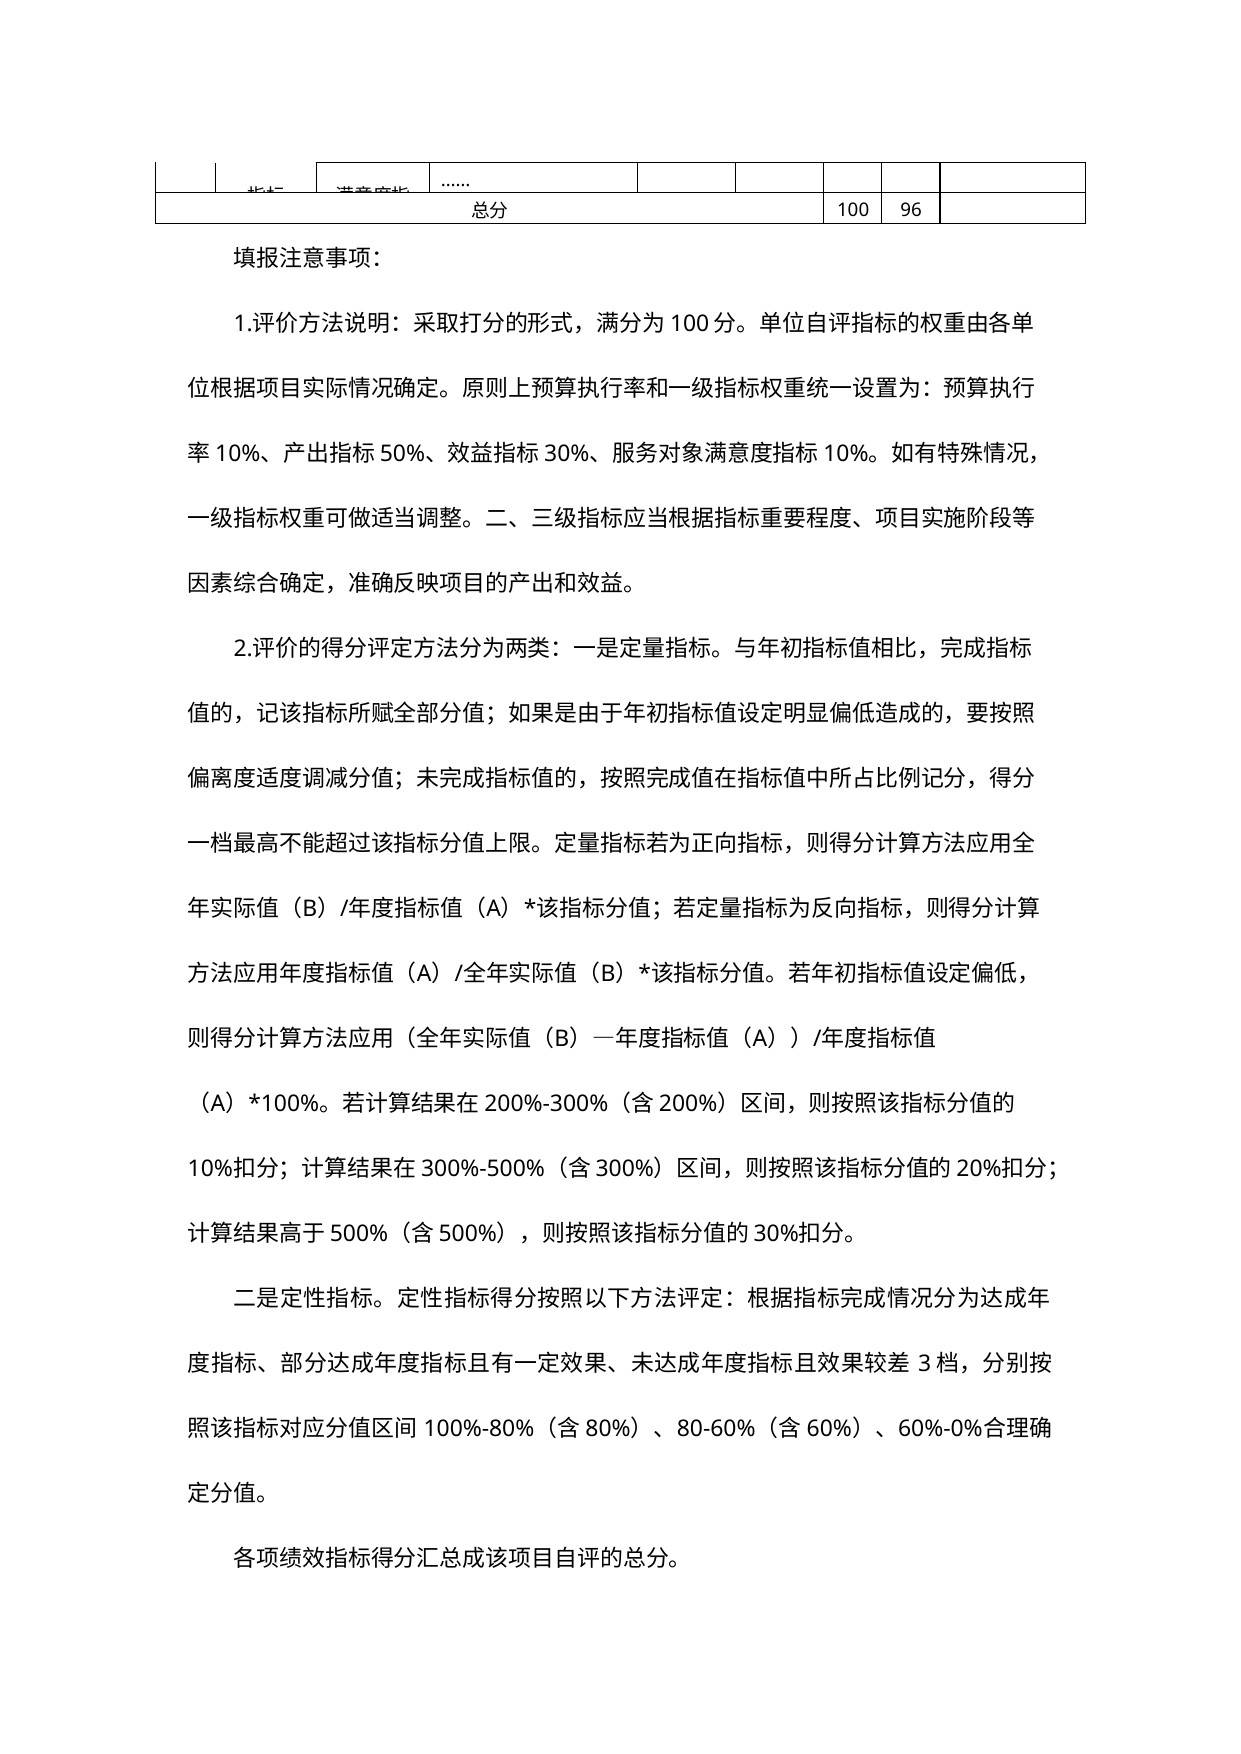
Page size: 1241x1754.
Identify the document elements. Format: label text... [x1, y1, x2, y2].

table_cell 100 [824, 193, 881, 223]
table_cell [736, 163, 823, 192]
table_cell [941, 163, 1085, 192]
text 填报注意事项： [187, 224, 1053, 289]
text 二是定性指标。定性指标得分按照以下方法评定：根据指标完成情况分为达成年度指标、部分达成年度指标且有一定效果、未达成年度指标且效果较差3档，分别按照该指标对应分值区间100%-80%（含80%）、80-60%（含60%）、60%-0%合理确定分值。 [187, 1264, 1053, 1524]
table_cell …… [430, 163, 637, 192]
table_cell [882, 163, 939, 192]
table_cell [941, 193, 1085, 223]
text 各项绩效指标得分汇总成该项目自评的总分。 [187, 1524, 1053, 1589]
text 1.评价方法说明：采取打分的形式，满分为100分。单位自评指标的权重由各单位根据项目实际情况确定。原则上预算执行率和一级指标权重统一设置为：预算执行率10%、产出指标50%、效益指标30%、服务对象满意度指标10%。如有特殊情况，一级指标权重可做适当调整。二、三级指标应当根据指标重要程度、项目实施阶段等因素综合确定，准确反映项目的产出和效益。 [187, 289, 1053, 614]
list 2.评价的得分评定方法分为两类：一是定量指标。与年初指标值相比，完成指标值的，记该指标所赋全部分值；如果是由于年初指标值设定明显偏低造成的，要按照偏离度适度调减分值；未完成指标值的，按照完成值在指标值中所占比例记分，得分一档最高不能超过该指标分值上限。定量指标若为正向指标，则得分计算方法应用全年实际值（B）/年度指标值（A）*该指标分值；若定量指标为反向指标，则得分计算方法应用年度指标值（A）/全年实际值（B）*该指标分值。若年初指标值设定偏低，则得分计算方法应用（全年实际值（B）—年度指标值（A））/年度指标值（A）*100%。若计算结果在200%-300%（含200%）区间，则按照该指标分值的10%扣分；计算结果在300%-500%（含300%）区间，则按照该指标分值的20%扣分；计算结果高于500%（含500%），则按照该指标分值的30%扣分。 [187, 614, 1053, 1264]
table_cell [638, 163, 735, 192]
table_cell 96 [882, 193, 939, 223]
table_cell 总分 [156, 193, 823, 223]
table_cell [824, 163, 881, 192]
